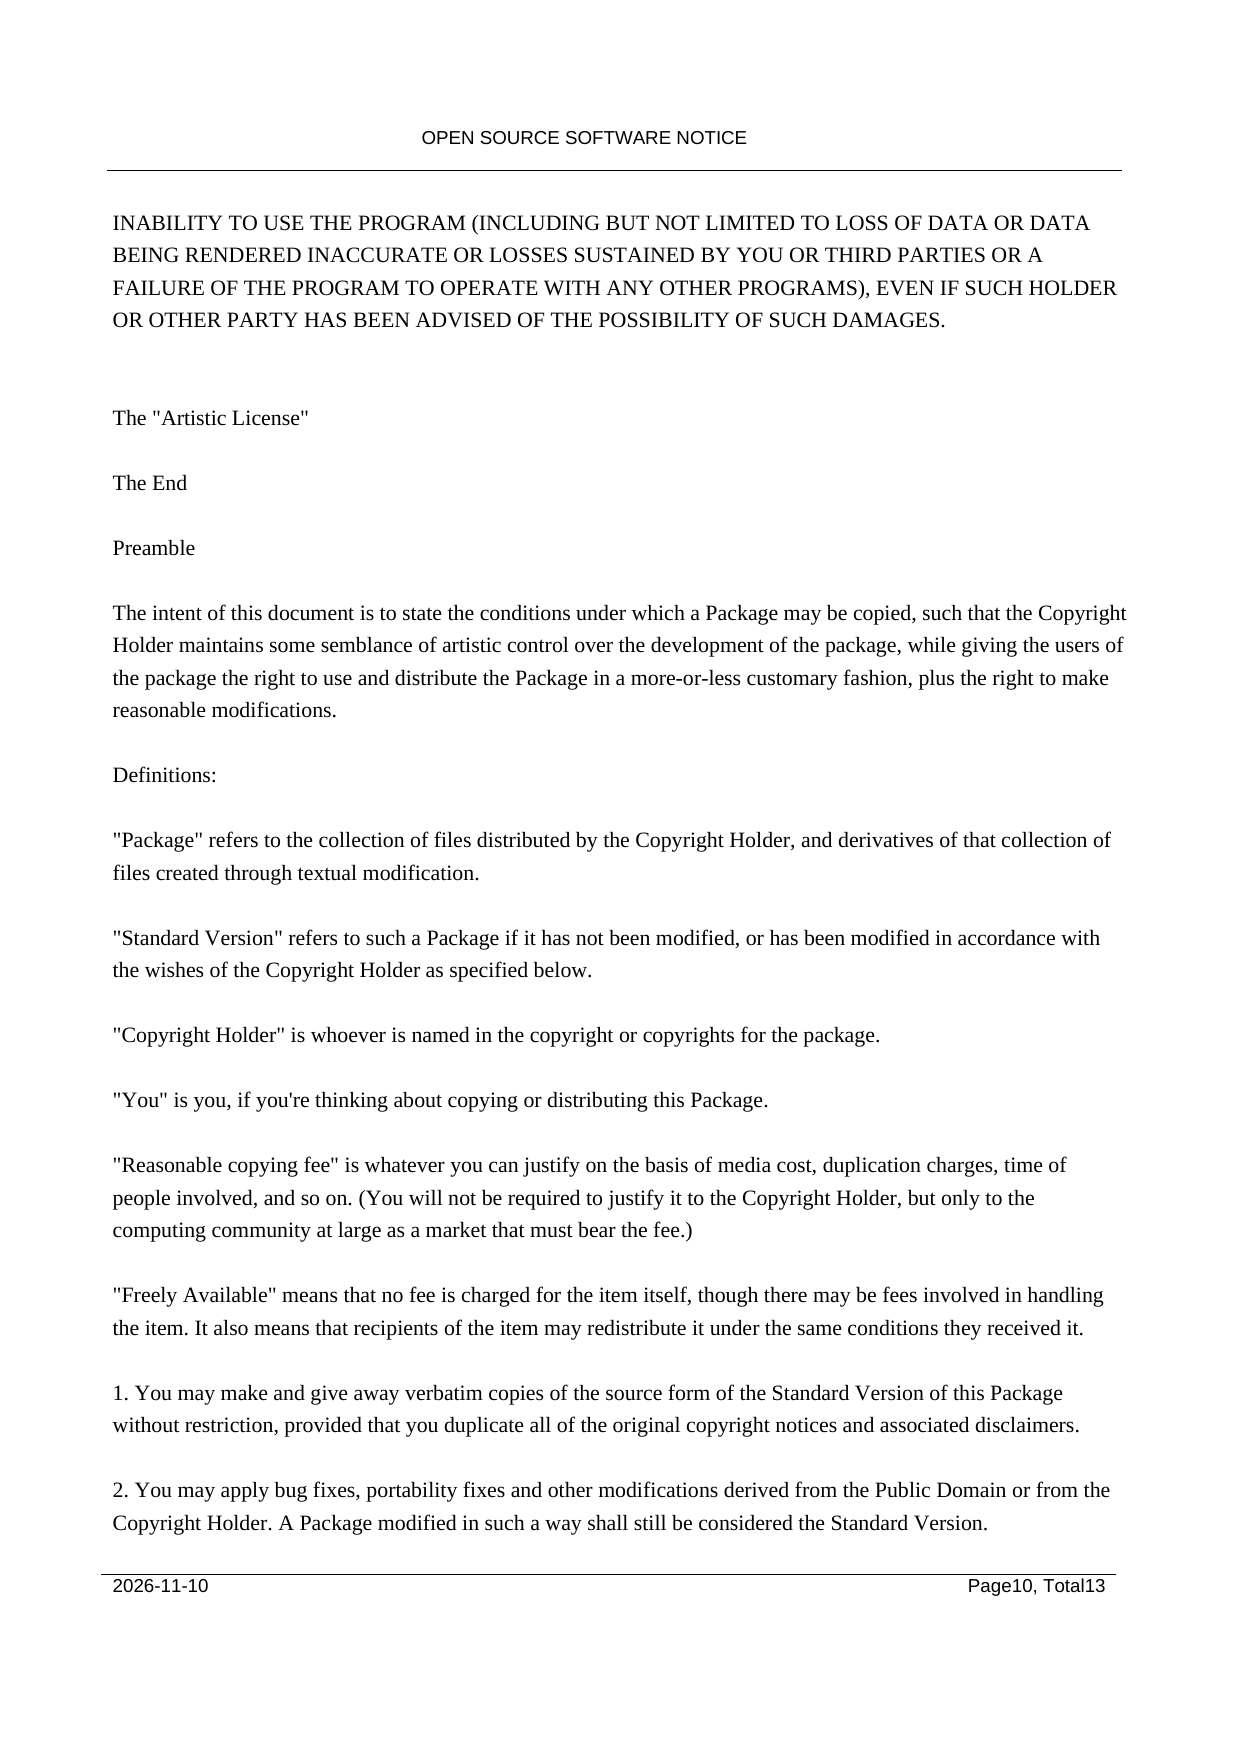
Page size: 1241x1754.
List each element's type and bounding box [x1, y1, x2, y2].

text [112, 206, 1128, 1539]
